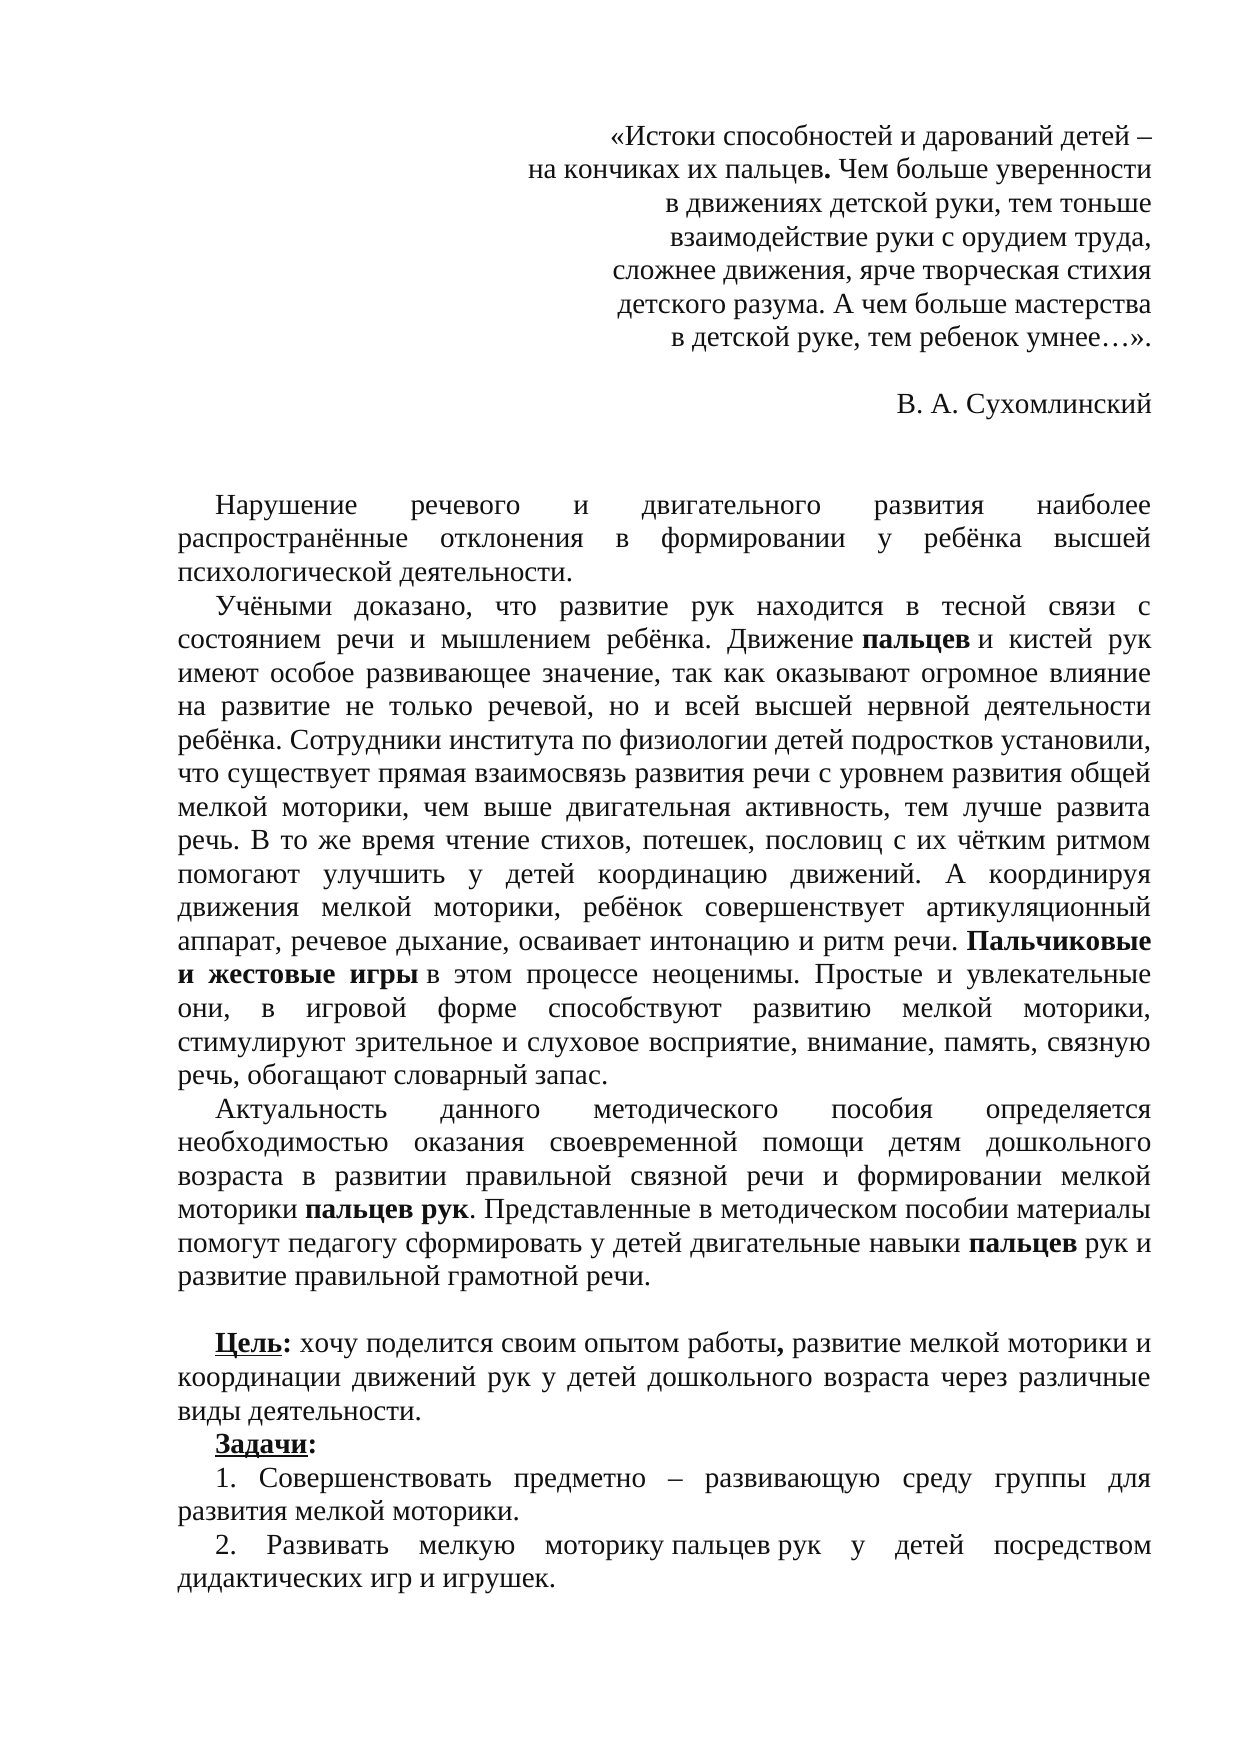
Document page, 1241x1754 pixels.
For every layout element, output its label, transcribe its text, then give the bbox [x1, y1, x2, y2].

text детского разума. А чем больше мастерства [177, 286, 1152, 319]
text Нарушение речевого и двигательного развития наиболее распространённые отклонения в формировании у ребёнка высшей психологической деятельности. [177, 487, 1152, 588]
text сложнее движения, ярче творческая стихия [177, 252, 1152, 286]
text Актуальность данного методического пособия определяется необходимостью оказания своевременной помощи детям дошкольного возраста в развитии правильной связной речи и формировании мелкой моторики пальцев рук. Представленные в методическом пособии материалы помогут педагогу сформировать у детей двигательные навыки пальцев рук и развитие правильной грамотной речи. [177, 1091, 1152, 1292]
text взаимодействие руки с орудием труда, [177, 219, 1152, 252]
text Цель: хочу поделится своим опытом работы, развитие мелкой моторики и координации движений рук у детей дошкольного возраста через различные виды деятельности. [177, 1326, 1152, 1426]
text 1. Совершенствовать предметно – развивающую среду группы для развития мелкой моторики. [177, 1460, 1152, 1527]
text «Истоки способностей и дарований детей – [177, 118, 1152, 152]
text В. А. Сухомлинский [177, 386, 1152, 420]
text в детской руке, тем ребенок умнее…». [177, 319, 1152, 353]
text Учёными доказано, что развитие рук находится в тесной связи с состоянием речи и мышлением ребёнка. Движение пальцев и кистей рук имеют особое развивающее значение, так как оказывают огромное влияние на развитие не только речевой, но и всей высшей нервной деятельности ребёнка. Сотрудники института по физиологии детей подростков установили, что существует прямая взаимосвязь развития речи с уровнем развития общей мелкой моторики, чем выше двигательная активность, тем лучше развита речь. В то же время чтение стихов, потешек, пословиц с их чётким ритмом помогают улучшить у детей координацию движений. А координируя движения мелкой моторики, ребёнок совершенствует артикуляционный аппарат, речевое дыхание, осваивает интонацию и ритм речи. Пальчиковые и жестовые игры в этом процессе неоценимы. Простые и увлекательные они, в игровой форме способствуют развитию мелкой моторики, стимулируют зрительное и слуховое восприятие, внимание, память, связную речь, обогащают словарный запас. [177, 588, 1152, 1091]
text в движениях детской руки, тем тоньше [177, 185, 1152, 219]
text Задачи: [177, 1426, 1152, 1460]
text 2. Развивать мелкую моторику пальцев рук у детей посредством дидактических игр и игрушек. [177, 1527, 1152, 1594]
text на кончиках их пальцев. Чем больше уверенности [177, 152, 1152, 185]
